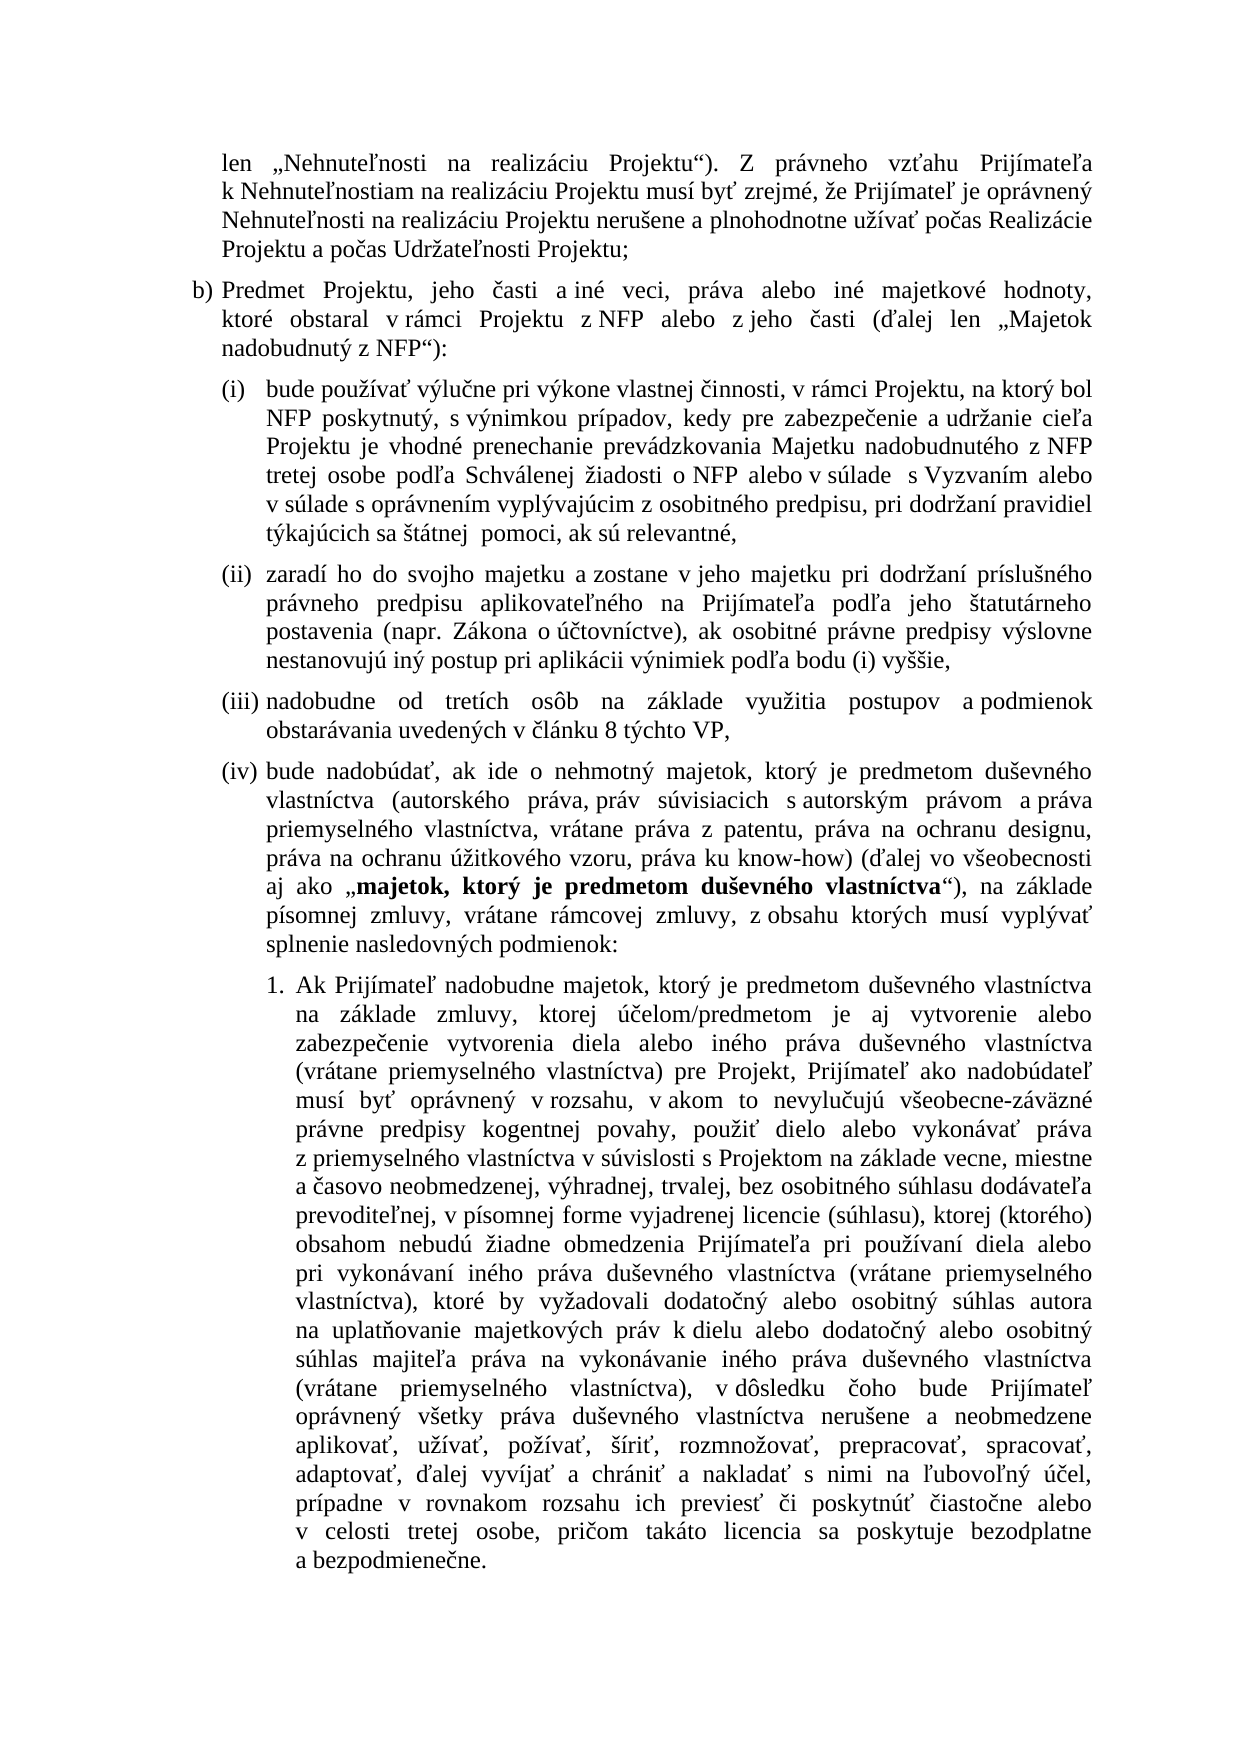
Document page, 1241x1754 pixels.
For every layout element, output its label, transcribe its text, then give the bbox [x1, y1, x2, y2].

list bude nadobúdať, ak ide o nehmotný majetok, ktorý je predmetom duševného vlastníctva (autorského práva, práv súvisiacich s autorským právom a práva priemyselného vlastníctva, vrátane práva z patentu, práva na ochranu designu, práva na ochranu úžitkového vzoru, práva ku know-how) (ďalej vo všeobecnosti aj ako „majetok, ktorý je predmetom duševného vlastníctva“), na základe písomnej zmluvy, vrátane rámcovej zmluvy, z obsahu ktorých musí vyplývať splnenie nasledovných podmienok: [221, 756, 1093, 958]
list nadobudne od tretích osôb na základe využitia postupov a podmienok obstarávania uvedených v článku 8 týchto VP, [221, 686, 1093, 744]
list Predmet Projektu, jeho časti a iné veci, práva alebo iné majetkové hodnoty, ktoré obstaral v rámci Projektu z NFP alebo z jeho časti (ďalej len „Majetok nadobudnutý z NFP“): [192, 275, 1093, 361]
list Ak Prijímateľ nadobudne majetok, ktorý je predmetom duševného vlastníctva na základe zmluvy, ktorej účelom/predmetom je aj vytvorenie alebo zabezpečenie vytvorenia diela alebo iného práva duševného vlastníctva (vrátane priemyselného vlastníctva) pre Projekt, Prijímateľ ako nadobúdateľ musí byť oprávnený v rozsahu, v akom to nevylučujú všeobecne-záväzné právne predpisy kogentnej povahy, použiť dielo alebo vykonávať práva z priemyselného vlastníctva v súvislosti s Projektom na základe vecne, miestne a časovo neobmedzenej, výhradnej, trvalej, bez osobitného súhlasu dodávateľa prevoditeľnej, v písomnej forme vyjadrenej licencie (súhlasu), ktorej (ktorého) obsahom nebudú žiadne obmedzenia Prijímateľa pri používaní diela alebo pri vykonávaní iného práva duševného vlastníctva (vrátane priemyselného vlastníctva), ktoré by vyžadovali dodatočný alebo osobitný súhlas autora na uplatňovanie majetkových práv k dielu alebo dodatočný alebo osobitný súhlas majiteľa práva na vykonávanie iného práva duševného vlastníctva (vrátane priemyselného vlastníctva), v dôsledku čoho bude Prijímateľ oprávnený všetky práva duševného vlastníctva nerušene a neobmedzene aplikovať, užívať, požívať, šíriť, rozmnožovať, prepracovať, spracovať, adaptovať, ďalej vyvíjať a chrániť a nakladať s nimi na ľubovoľný účel, prípadne v rovnakom rozsahu ich previesť či poskytnúť čiastočne alebo v celosti tretej osobe, pričom takáto licencia sa poskytuje bezodplatne a bezpodmienečne. [266, 970, 1093, 1574]
list zaradí ho do svojho majetku a zostane v jeho majetku pri dodržaní príslušného právneho predpisu aplikovateľného na Prijímateľa podľa jeho štatutárneho postavenia (napr. Zákona o účtovníctve), ak osobitné právne predpisy výslovne nestanovujú iný postup pri aplikácii výnimiek podľa bodu (i) vyššie, [221, 559, 1093, 674]
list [192, 148, 1093, 263]
list bude používať výlučne pri výkone vlastnej činnosti, v rámci Projektu, na ktorý bol NFP poskytnutý, s výnimkou prípadov, kedy pre zabezpečenie a udržanie cieľa Projektu je vhodné prenechanie prevádzkovania Majetku nadobudnutého z NFP tretej osobe podľa Schválenej žiadosti o NFP alebo v súlade s Vyzvaním alebo v súlade s oprávnením vyplývajúcim z osobitného predpisu, pri dodržaní pravidiel týkajúcich sa štátnej pomoci, ak sú relevantné, [221, 374, 1093, 546]
